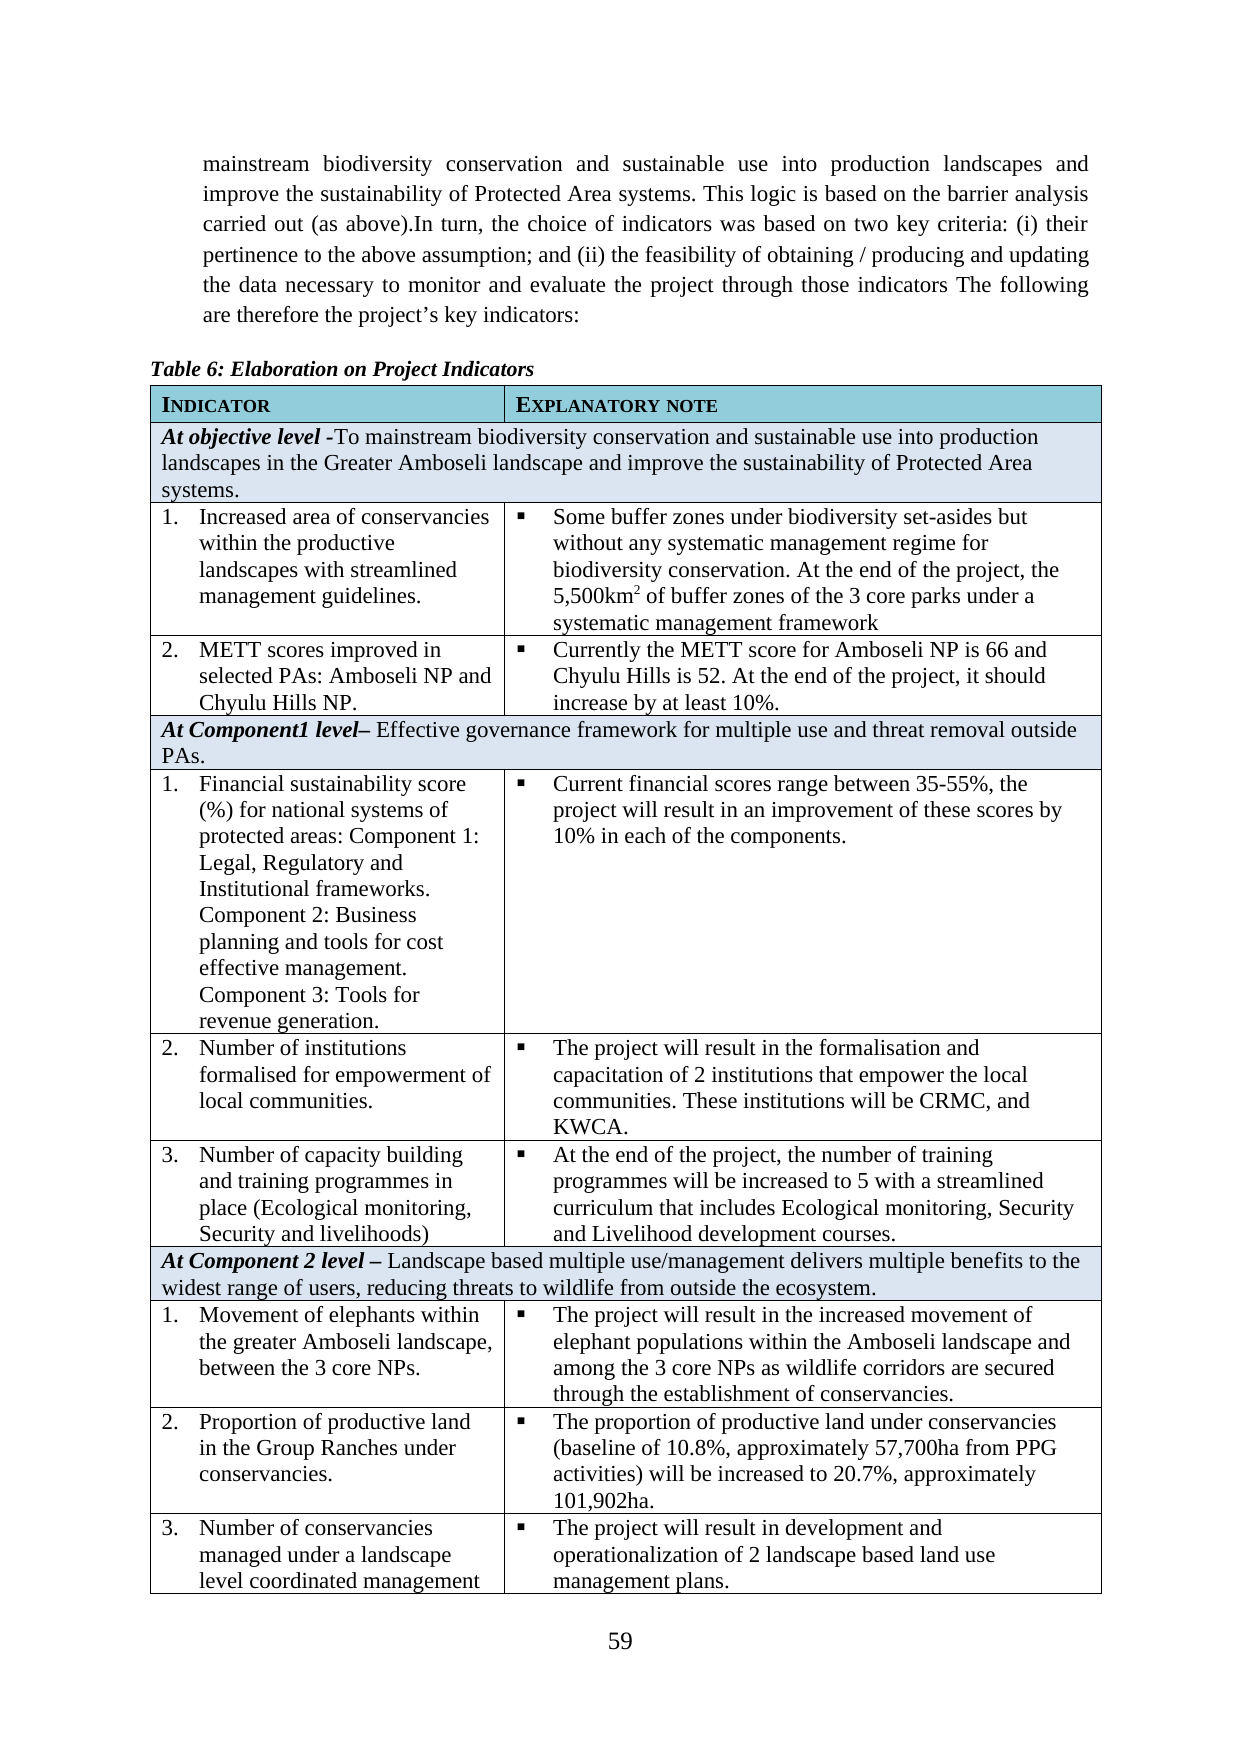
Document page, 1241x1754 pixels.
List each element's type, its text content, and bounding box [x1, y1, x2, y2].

table_header Indicator [151, 386, 504, 422]
table_cell Financial sustainability score (%) for national systems of protected areas: Component 1: Legal, Regulatory and Institutional frameworks. Component 2: Business planning and tools for cost effective management. Component 3: Tools for revenue generation. [151, 770, 504, 1033]
table_cell Increased area of conservancies within the productive landscapes with streamlined management guidelines. [151, 503, 504, 635]
table_cell Current financial scores range between 35-55%, the project will result in an improvement of these scores by 10% in each of the components. [505, 770, 1101, 1033]
table_cell Number of institutions formalised for empowerment of local communities. [151, 1034, 504, 1140]
table_cell Currently the METT score for Amboseli NP is 66 and Chyulu Hills is 52. At the end of the project, it should increase by at least 10%. [505, 636, 1101, 715]
table_cell At the end of the project, the number of training programmes will be increased to 5 with a streamlined curriculum that includes Ecological monitoring, Security and Livelihood development courses. [505, 1141, 1101, 1246]
table_cell Movement of elephants within the greater Amboseli landscape, between the 3 core NPs. [151, 1301, 504, 1407]
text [150, 150, 1090, 327]
text Table 6: Elaboration on Project Indicators [150, 356, 1090, 381]
table_cell The proportion of productive land under conservancies (baseline of 10.8%, approximately 57,700ha from PPG activities) will be increased to 20.7%, approximately 101,902ha. [505, 1408, 1101, 1513]
table_cell The project will result in the increased movement of elephant populations within the Amboseli landscape and among the 3 core NPs as wildlife corridors are secured through the establishment of conservancies. [505, 1301, 1101, 1407]
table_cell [151, 1514, 504, 1593]
table_cell At Component 2 level – Landscape based multiple use/management delivers multiple benefits to the widest range of users, reducing threats to wildlife from outside the ecosystem. [151, 1247, 1101, 1300]
table_cell At objective level -To mainstream biodiversity conservation and sustainable use into production landscapes in the Greater Amboseli landscape and improve the sustainability of Protected Area systems. [151, 423, 1101, 502]
table_cell The project will result in the formalisation and capacitation of 2 institutions that empower the local communities. These institutions will be CRMC, and KWCA. [505, 1034, 1101, 1140]
table_cell Some buffer zones under biodiversity set-asides but without any systematic management regime for biodiversity conservation. At the end of the project, the 5,500km2 of buffer zones of the 3 core parks under a systematic management framework [505, 503, 1101, 635]
table_cell Proportion of productive land in the Group Ranches under conservancies. [151, 1408, 504, 1513]
table_cell At Component1 level– Effective governance framework for multiple use and threat removal outside PAs. [151, 716, 1101, 769]
table_cell METT scores improved in selected PAs: Amboseli NP and Chyulu Hills NP. [151, 636, 504, 715]
table_header Explanatory note [505, 386, 1101, 422]
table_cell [505, 1514, 1101, 1593]
table_cell Number of capacity building and training programmes in place (Ecological monitoring, Security and livelihoods) [151, 1141, 504, 1246]
